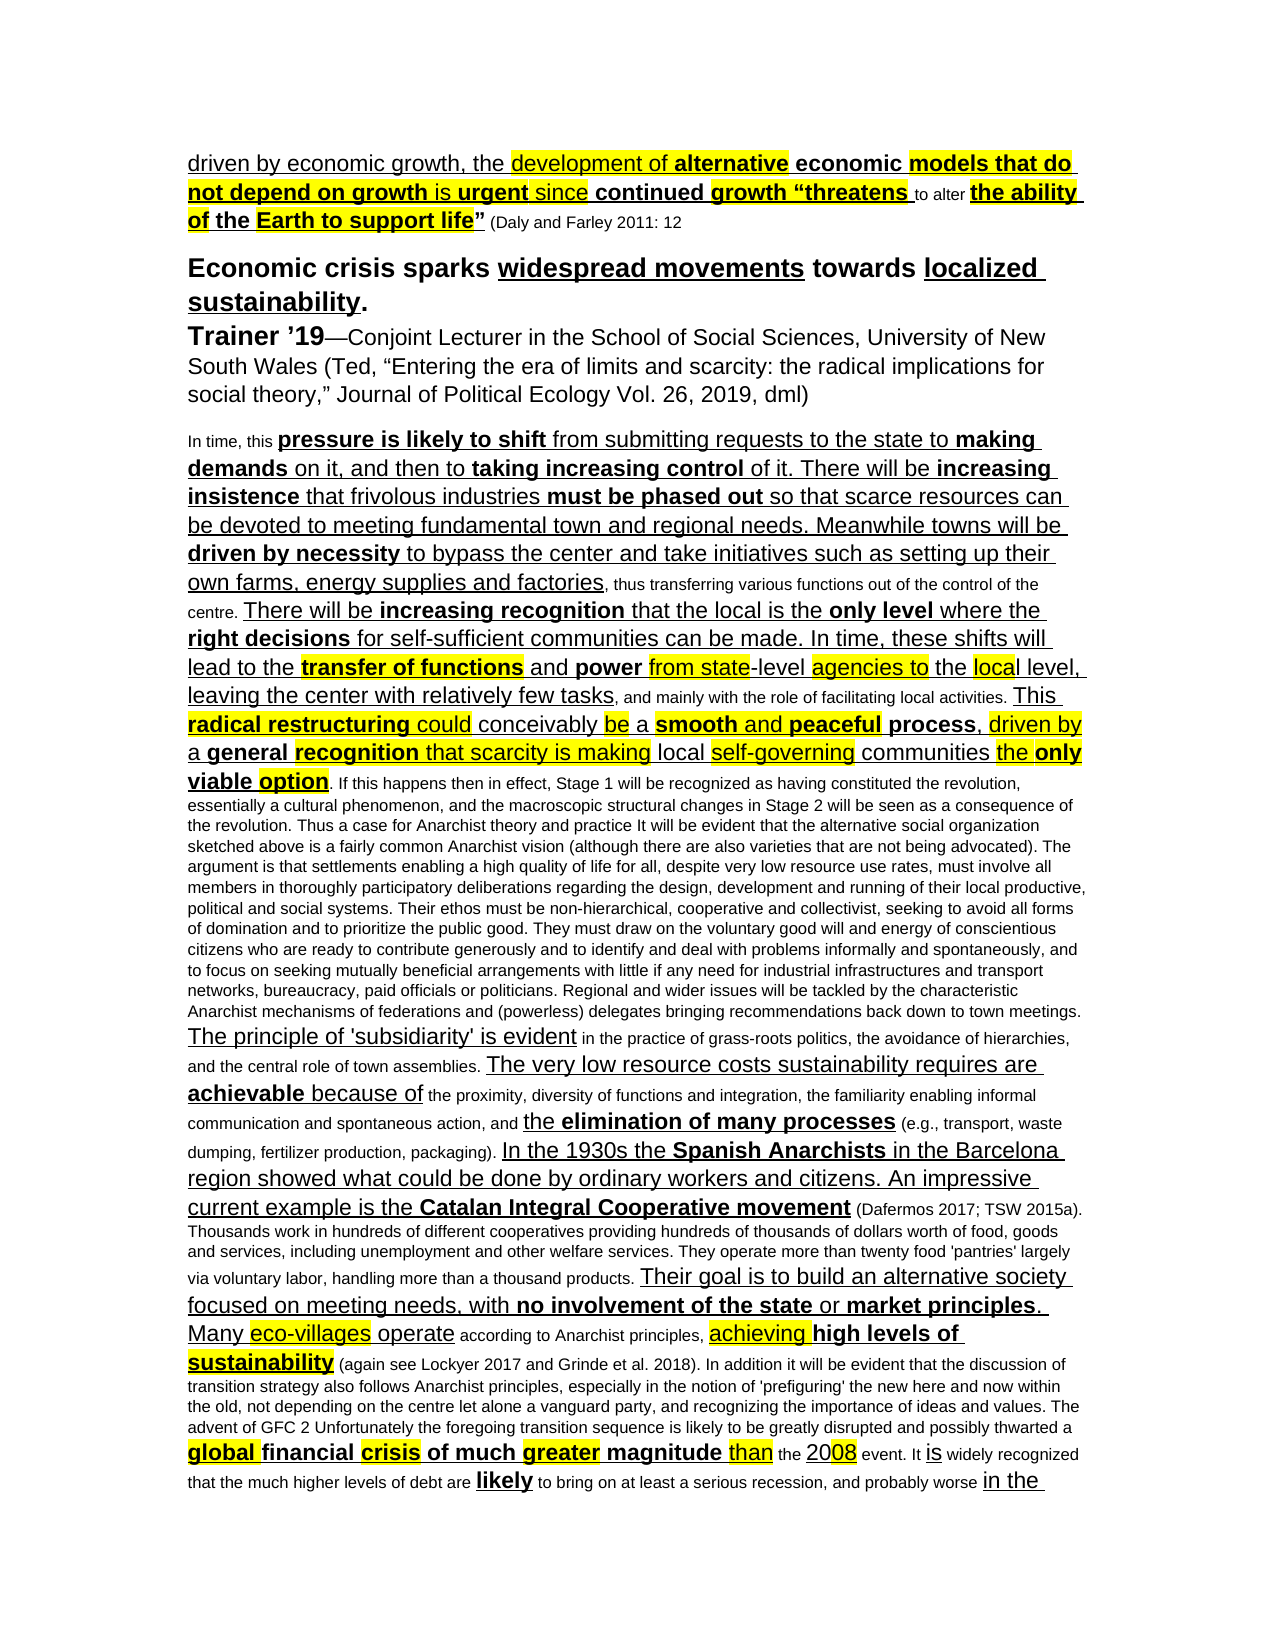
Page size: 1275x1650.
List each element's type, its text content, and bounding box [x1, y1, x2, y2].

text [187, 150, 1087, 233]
text Trainer ’19—Conjoint Lecturer in the School of Social Sciences, University of New South Wales (Ted, “Entering the era of limits and scarcity: the radical implications for social theory,” Journal of Political Ecology Vol. 26, 2019, dml) [187, 319, 1087, 408]
subtitle Economic crisis sparks widespread movements towards localized sustainability. [187, 252, 1087, 317]
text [187, 678, 1087, 1494]
